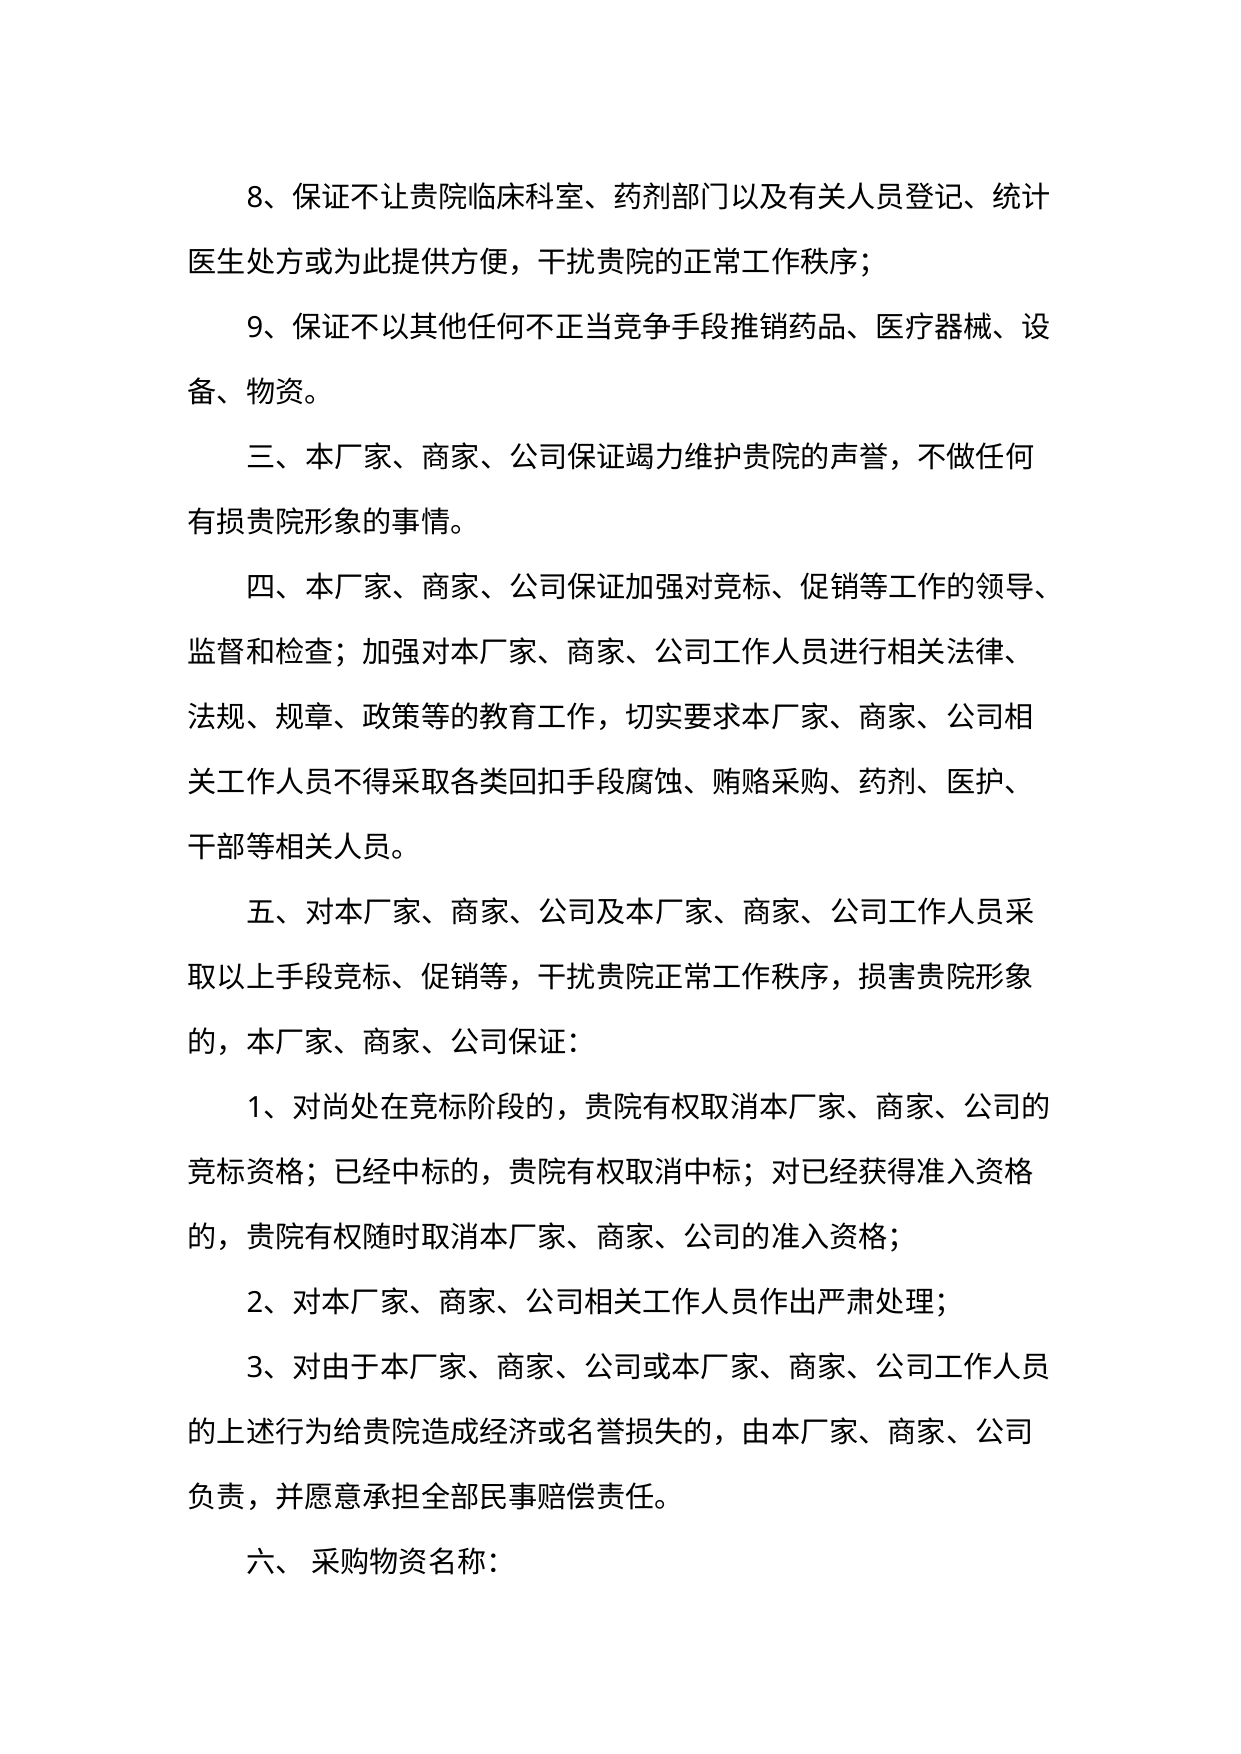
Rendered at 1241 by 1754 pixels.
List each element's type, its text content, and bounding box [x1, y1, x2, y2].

text 五、对本厂家、商家、公司及本厂家、商家、公司工作人员采取以上手段竞标、促销等，干扰贵院正常工作秩序，损害贵院形象的，本厂家、商家、公司保证： [187, 877, 1053, 1072]
text 2、对本厂家、商家、公司相关工作人员作出严肃处理； [187, 1267, 1053, 1332]
text 9、保证不以其他任何不正当竞争手段推销药品、医疗器械、设备、物资。 [187, 292, 1053, 422]
text 三、本厂家、商家、公司保证竭力维护贵院的声誉，不做任何有损贵院形象的事情。 [187, 422, 1053, 552]
text 3、对由于本厂家、商家、公司或本厂家、商家、公司工作人员的上述行为给贵院造成经济或名誉损失的，由本厂家、商家、公司负责，并愿意承担全部民事赔偿责任。 [187, 1332, 1053, 1527]
text 1、对尚处在竞标阶段的，贵院有权取消本厂家、商家、公司的竞标资格；已经中标的，贵院有权取消中标；对已经获得准入资格的，贵院有权随时取消本厂家、商家、公司的准入资格； [187, 1072, 1053, 1267]
text 六、 采购物资名称： [187, 1527, 1053, 1592]
text 8、保证不让贵院临床科室、药剂部门以及有关人员登记、统计医生处方或为此提供方便，干扰贵院的正常工作秩序； [187, 162, 1053, 292]
text 四、本厂家、商家、公司保证加强对竞标、促销等工作的领导、监督和检查；加强对本厂家、商家、公司工作人员进行相关法律、法规、规章、政策等的教育工作，切实要求本厂家、商家、公司相关工作人员不得采取各类回扣手段腐蚀、贿赂采购、药剂、医护、干部等相关人员。 [187, 552, 1053, 877]
